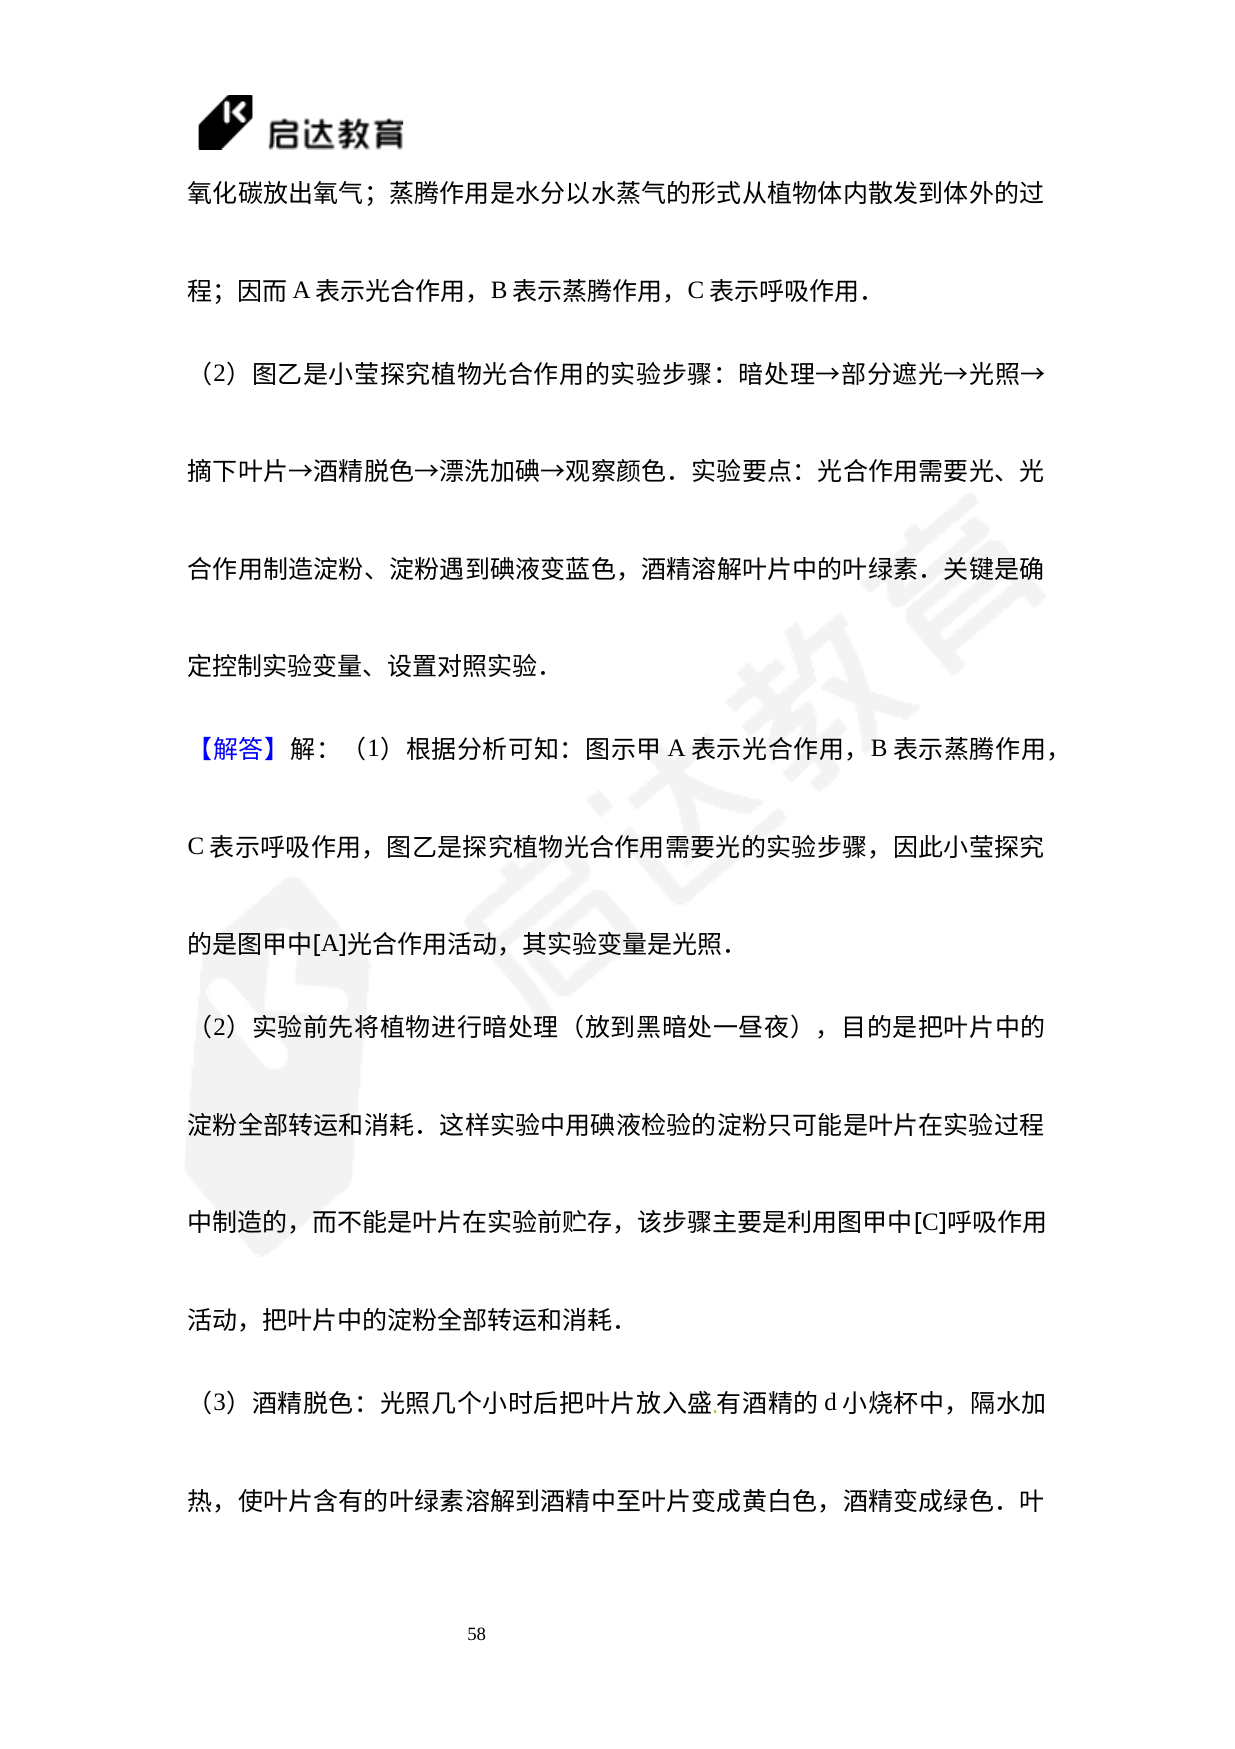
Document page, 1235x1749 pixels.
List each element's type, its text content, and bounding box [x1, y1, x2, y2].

text 【分析】（1）植物体呼吸作用吸收氧气，放出二氧化碳；光合作用是吸收二氧化碳放出氧气；蒸腾作用是水分以水蒸气的形式从植物体内散发到体外的过程；因而A表示光合作用，B表示蒸腾作用，C表示呼吸作用． [187, 159, 1047, 322]
picture [198, 95, 404, 150]
text （2）实验前先将植物进行暗处理（放到黑暗处一昼夜），目的是把叶片中的淀粉全部转运和消耗．这样实验中用碘液检验的淀粉只可能是叶片在实验过程中制造的，而不能是叶片在实验前贮存，该步骤主要是利用图甲中[C]呼吸作用活动，把叶片中的淀粉全部转运和消耗． [187, 993, 1047, 1351]
text （2）图乙是小莹探究植物光合作用的实验步骤：暗处理→部分遮光→光照→摘下叶片→酒精脱色→漂洗加碘→观察颜色．实验要点：光合作用需要光、光合作用制造淀粉、淀粉遇到碘液变蓝色，酒精溶解叶片中的叶绿素．关键是确定控制实验变量、设置对照实验． [187, 340, 1047, 697]
text 【解答】解：（1）根据分析可知：图示甲A表示光合作用，B表示蒸腾作用，C表示呼吸作用，图乙是探究植物光合作用需要光的实验步骤，因此小莹探究的是图甲中[A]光合作用活动，其实验变量是光照． [187, 715, 1047, 975]
